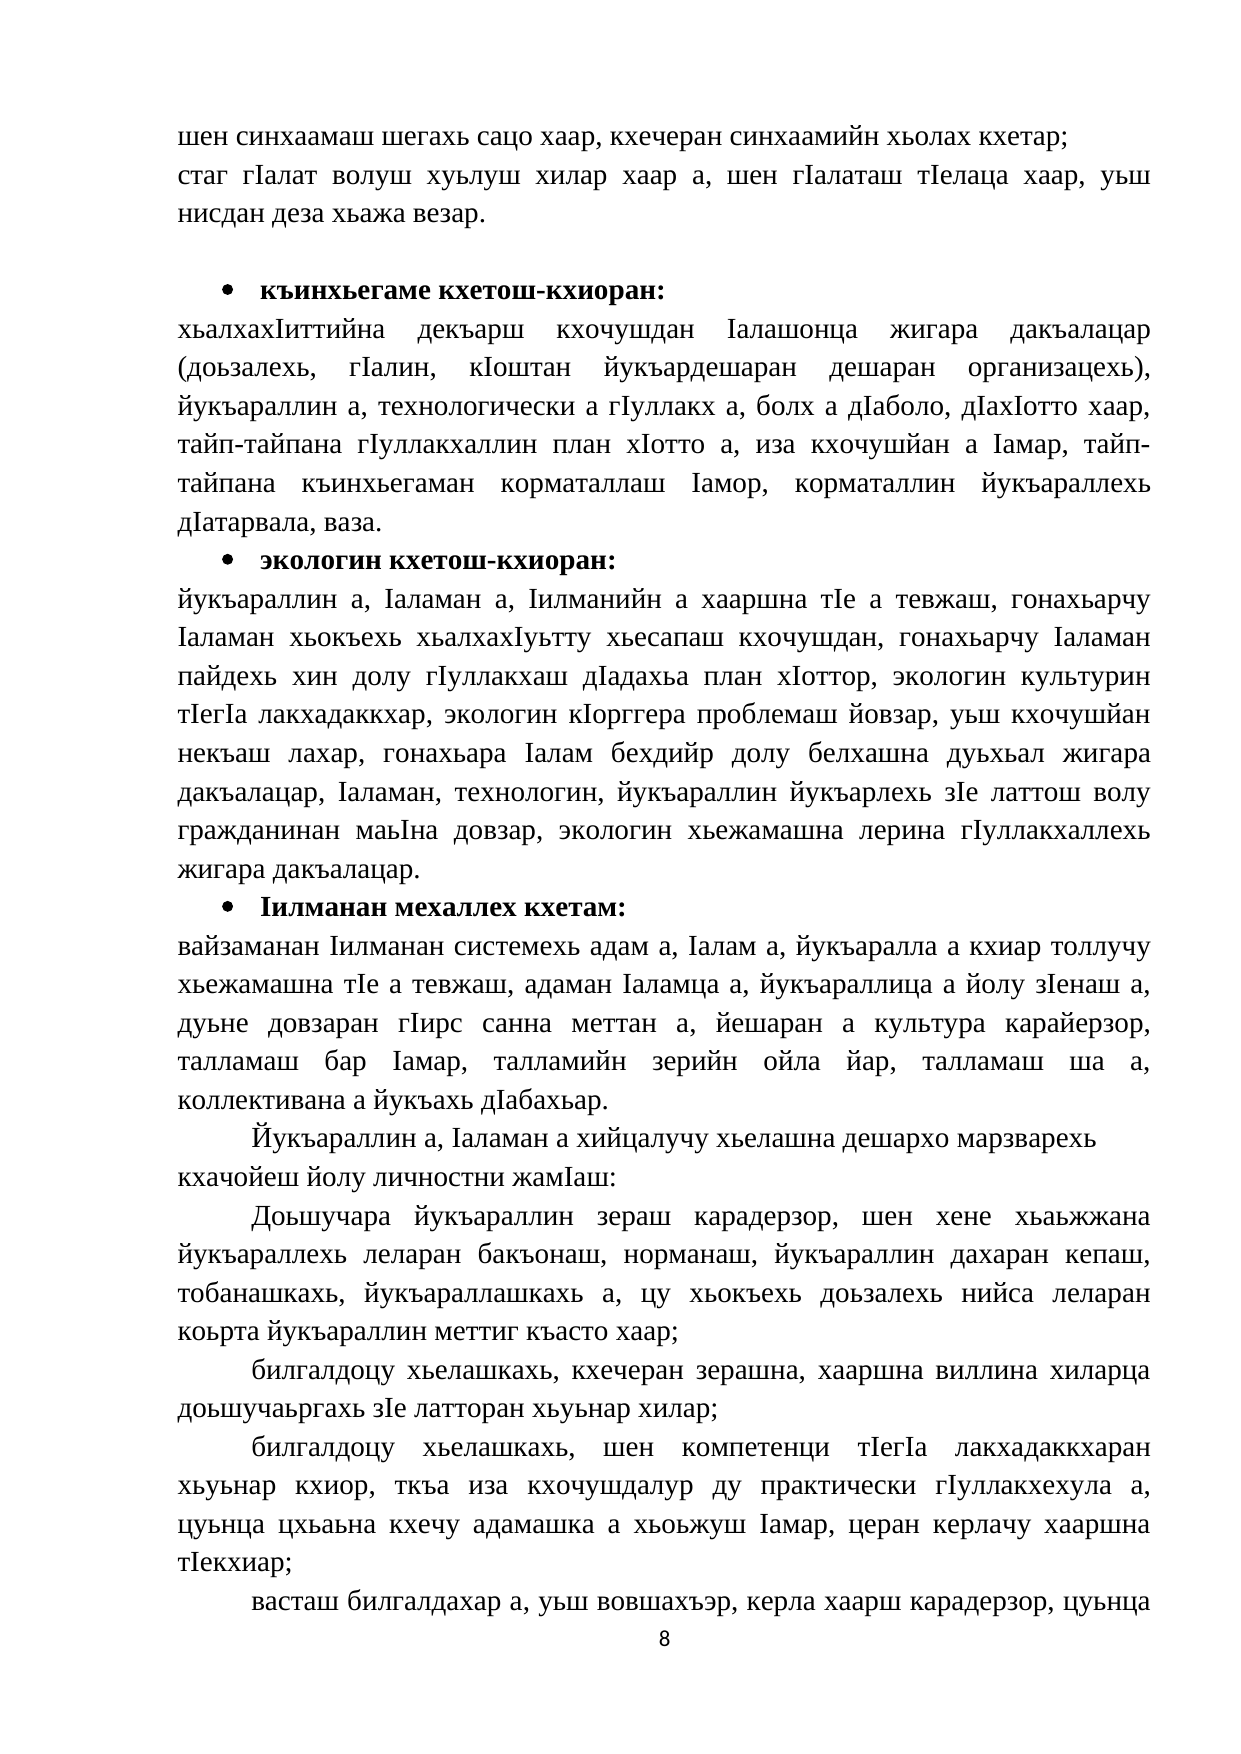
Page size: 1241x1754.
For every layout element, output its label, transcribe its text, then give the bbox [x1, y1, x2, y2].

list экологин кхетош-кхиоран: [222, 542, 1152, 576]
text Йукъараллин а, Ӏаламан а хийцалучу хьелашна дешархо марзварехь кхачойеш йолу личностни жамӀаш: [177, 1121, 1152, 1193]
text стаг гӀалат волуш хуьлуш хилар хаар а, шен гӀалаташ тӀелаца хаар, уьш нисдан деза хьажа везар. [177, 157, 1152, 229]
list Ӏилманан мехаллех кхетам: [222, 889, 1152, 923]
text билгалдоцу хьелашкахь, шен компетенци тӀегӀа лакхадаккхаран хьуьнар кхиор, ткъа иза кхочушдалур ду практически гӀуллакхехула а, цуьнца цхьаьна кхечу адамашка а хьоьжуш Ӏамар, церан керлачу хааршна тӀекхиар; [177, 1429, 1152, 1578]
list къинхьегаме кхетош-кхиоран: [222, 272, 1152, 306]
text билгалдоцу хьелашкахь, кхечеран зерашна, хааршна виллина хиларца доьшучаьргахь зӀе латторан хьуьнар хилар; [177, 1352, 1152, 1424]
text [177, 1583, 1152, 1617]
text йукъараллин а, Ӏаламан а, Ӏилманийн а хааршна тӀе а тевжаш, гонахьарчу Ӏаламан хьокъехь хьалхахӀуьтту хьесапаш кхочушдан, гонахьарчу Ӏаламан пайдехь хин долу гӀуллакхаш дӀадахьа план хӀоттор, экологин культурин тӀегӀа лакхадаккхар, экологин кӀорггера проблемаш йовзар, уьш кхочушйан некъаш лахар, гонахьара Ӏалам бехдийр долу белхашна дуьхьал жигара дакъалацар, Ӏаламан, технологин, йукъараллин йукъарлехь зӀе латтош волу гражданинан маьӀна довзар, экологин хьежамашна лерина гӀуллакхаллехь жигара дакъалацар. [177, 581, 1152, 884]
text шен синхаамаш шегахь сацо хаар, кхечеран синхаамийн хьолах кхетар; [177, 118, 1152, 152]
text хьалхахӀиттийна декъарш кхочушдан Ӏалашонца жигара дакъалацар (доьзалехь, гӀалин, кӀоштан йукъардешаран дешаран организацехь), йукъараллин а, технологически а гӀуллакх а, болх а дӀаболо, дӀахӀотто хаар, тайп-тайпана гӀуллакхаллин план хӀотто а, иза кхочушйан а Ӏамар, тайп-тайпана къинхьегаман корматаллаш Ӏамор, корматаллин йукъараллехь дӀатарвала, ваза. [177, 311, 1152, 537]
text Доьшучара йукъараллин зераш карадерзор, шен хене хьаьжжана йукъараллехь леларан бакъонаш, норманаш, йукъараллин дахаран кепаш, тобанашкахь, йукъараллашкахь а, цу хьокъехь доьзалехь нийса леларан коьрта йукъараллин меттиг къасто хаар; [177, 1198, 1152, 1347]
text вайзаманан Ӏилманан системехь адам а, Ӏалам а, йукъаралла а кхиар толлучу хьежамашна тӀе а тевжаш, адаман Ӏаламца а, йукъараллица а йолу зӀенаш а, дуьне довзаран гӀирс санна меттан а, йешаран а культура карайерзор, талламаш бар Ӏамар, талламийн зерийн ойла йар, талламаш ша а, коллективана а йукъахь дӀабахьар. [177, 928, 1152, 1116]
